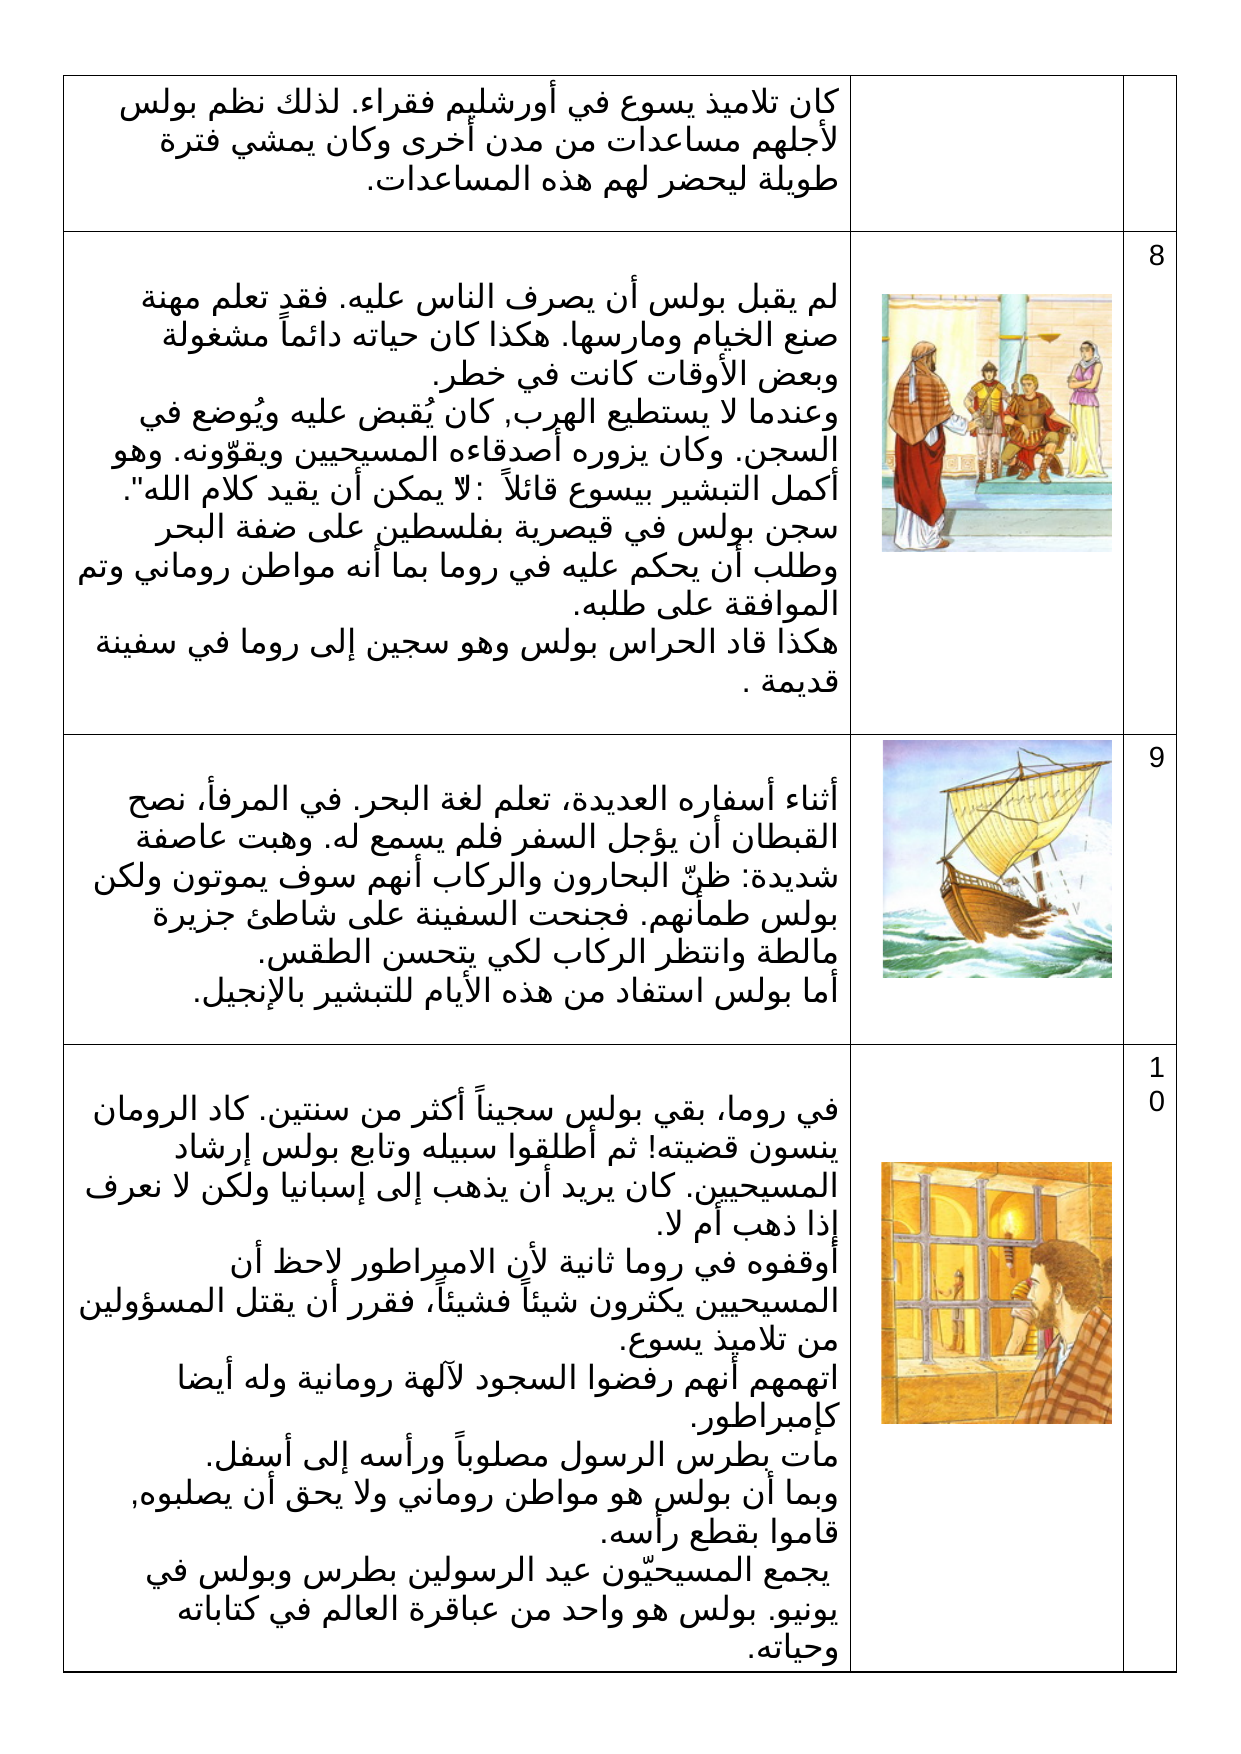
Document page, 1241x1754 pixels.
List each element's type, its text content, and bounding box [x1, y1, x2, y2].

table_cell أثناء أسفاره العديدة، تعلم لغة البحر. في المرفأ، نصح القبطان أن يؤجل السفر فلم يسمع له. وهبت عاصفة شديدة: ظنّ البحارون والركاب أنهم سوف يموتون ولكن بولس طمأنهم. فجنحت السفينة على شاطئ جزيرة مالطة وانتظر الركاب لكي يتحسن الطقس. أما بولس استفاد من هذه الأيام للتبشير بالإنجيل. [64, 735, 850, 1043]
table_cell [851, 1045, 1123, 1671]
picture [881, 1162, 1112, 1424]
table_cell 10 [1124, 1045, 1176, 1671]
table_cell [851, 76, 1123, 231]
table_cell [64, 76, 850, 231]
picture [881, 294, 1112, 552]
table_cell [851, 232, 1123, 733]
table_cell 8 [1124, 232, 1176, 733]
table_cell 7 [1124, 76, 1176, 231]
table_cell لم يقبل بولس أن يصرف الناس عليه. فقد تعلم مهنة صنع الخيام ومارسها. هكذا كان حياته دائماً مشغولة وبعض الأوقات كانت في خطر. وعندما لا يستطيع الهرب, كان يُقبض عليه ويُوضع في السجن. وكان يزوره أصدقاءه المسيحيين ويقوّونه. وهو أكمل التبشير بيسوع قائلاً: "لا يمكن أن يقيد كلام الله". سجن بولس في قيصرية بفلسطين على ضفة البحر وطلب أن يحكم عليه في روما بما أنه مواطن روماني وتم الموافقة على طلبه. هكذا قاد الحراس بولس وهو سجين إلى روما في سفينة قديمة . [64, 232, 850, 733]
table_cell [64, 1045, 850, 1671]
picture [882, 740, 1112, 978]
table_cell [851, 735, 1123, 1043]
table_cell 9 [1124, 735, 1176, 1043]
